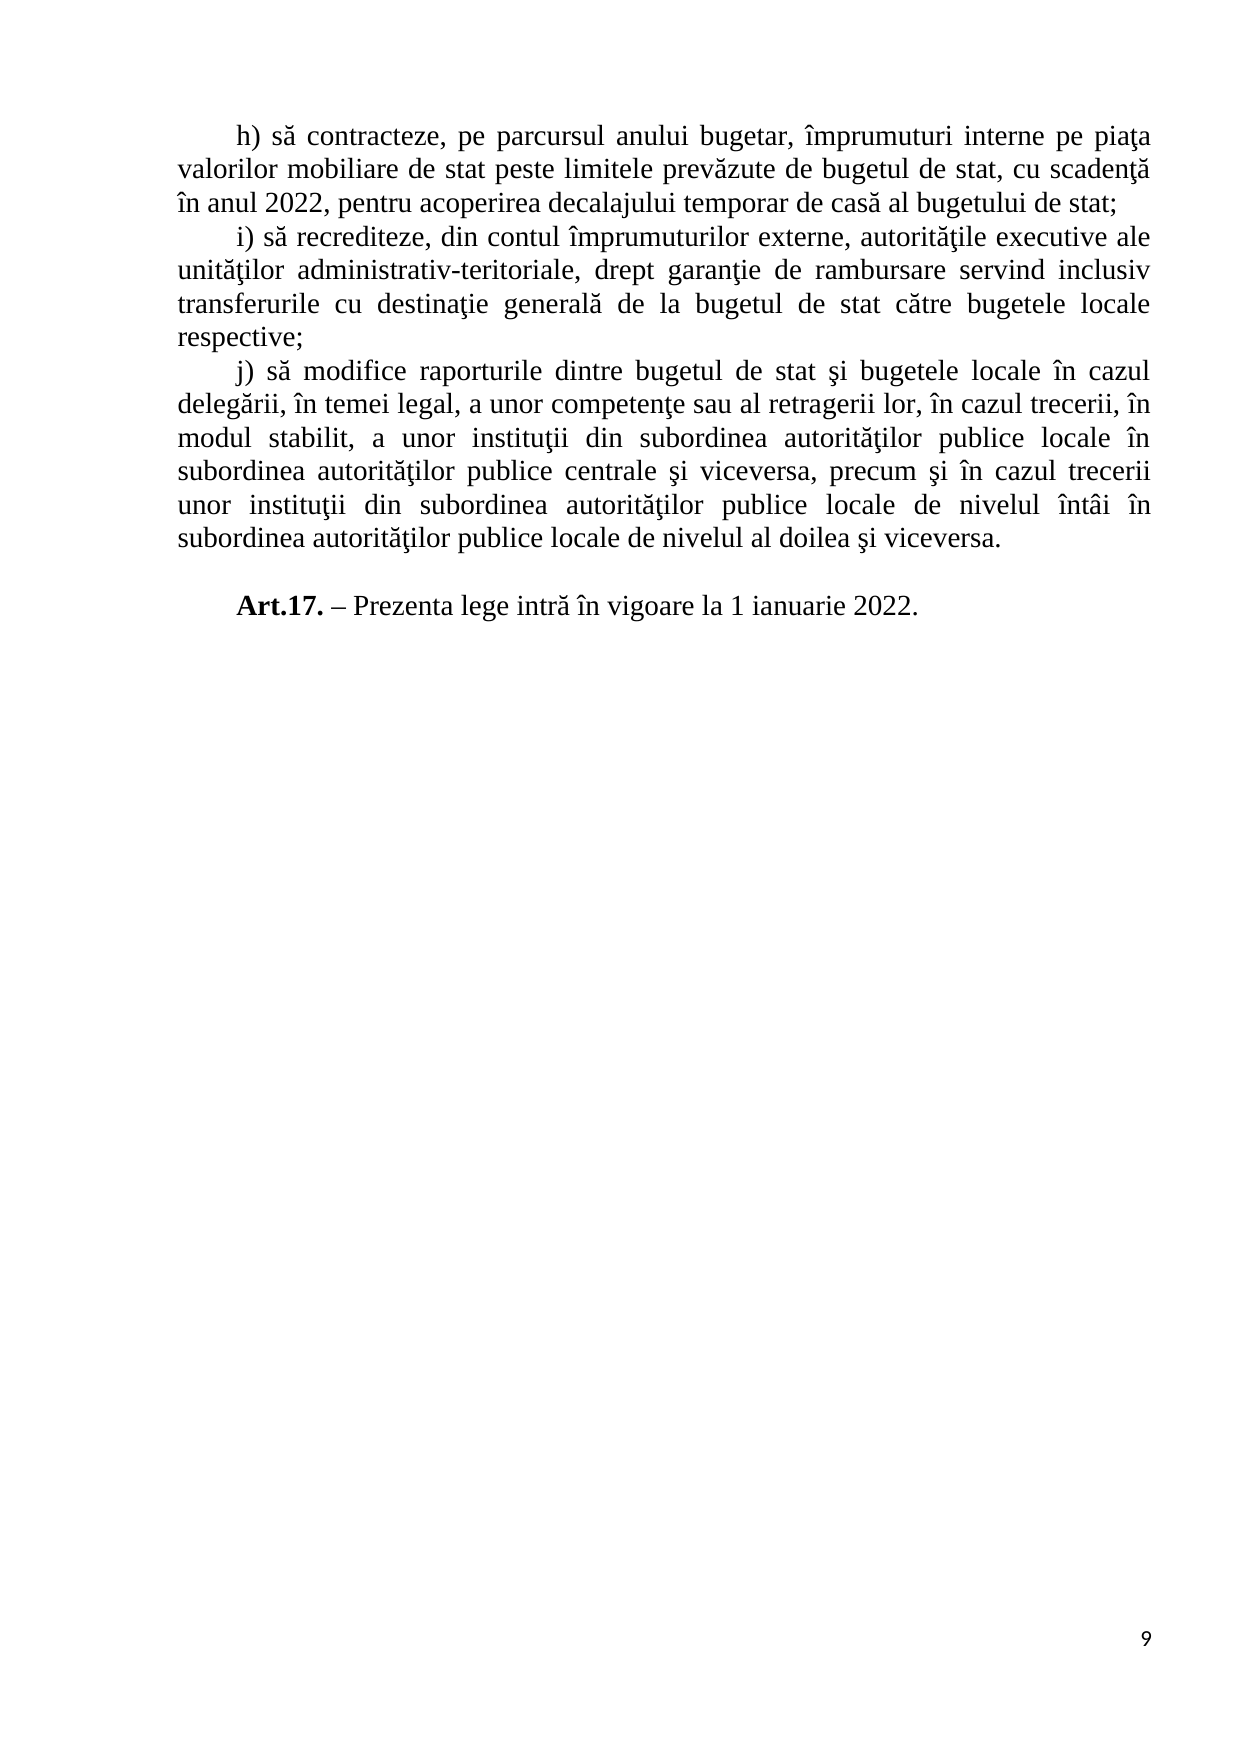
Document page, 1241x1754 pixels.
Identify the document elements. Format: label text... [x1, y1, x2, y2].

text j) să modifice raporturile dintre bugetul de stat şi bugetele locale în cazul delegării, în temei legal, a unor competenţe sau al retragerii lor, în cazul trecerii, în modul stabilit, a unor instituţii din subordinea autorităţilor publice locale în subordinea autorităţilor publice centrale şi viceversa, precum şi în cazul trecerii unor instituţii din subordinea autorităţilor publice locale de nivelul întâi în subordinea autorităţilor publice locale de nivelul al doilea şi viceversa. [177, 353, 1152, 554]
text h) să contracteze, pe parcursul anului bugetar, împrumuturi interne pe piaţa valorilor mobiliare de stat peste limitele prevăzute de bugetul de stat, cu scadenţă în anul 2022, pentru acoperirea decalajului temporar de casă al bugetului de stat; [177, 118, 1152, 219]
text i) să recrediteze, din contul împrumuturilor externe, autorităţile executive ale unităţilor administrativ-teritoriale, drept garanţie de rambursare servind inclusiv transferurile cu destinaţie generală de la bugetul de stat către bugetele locale respective; [177, 219, 1152, 353]
text Art.17. – Prezenta lege intră în vigoare la 1 ianuarie 2022. [177, 588, 1152, 621]
